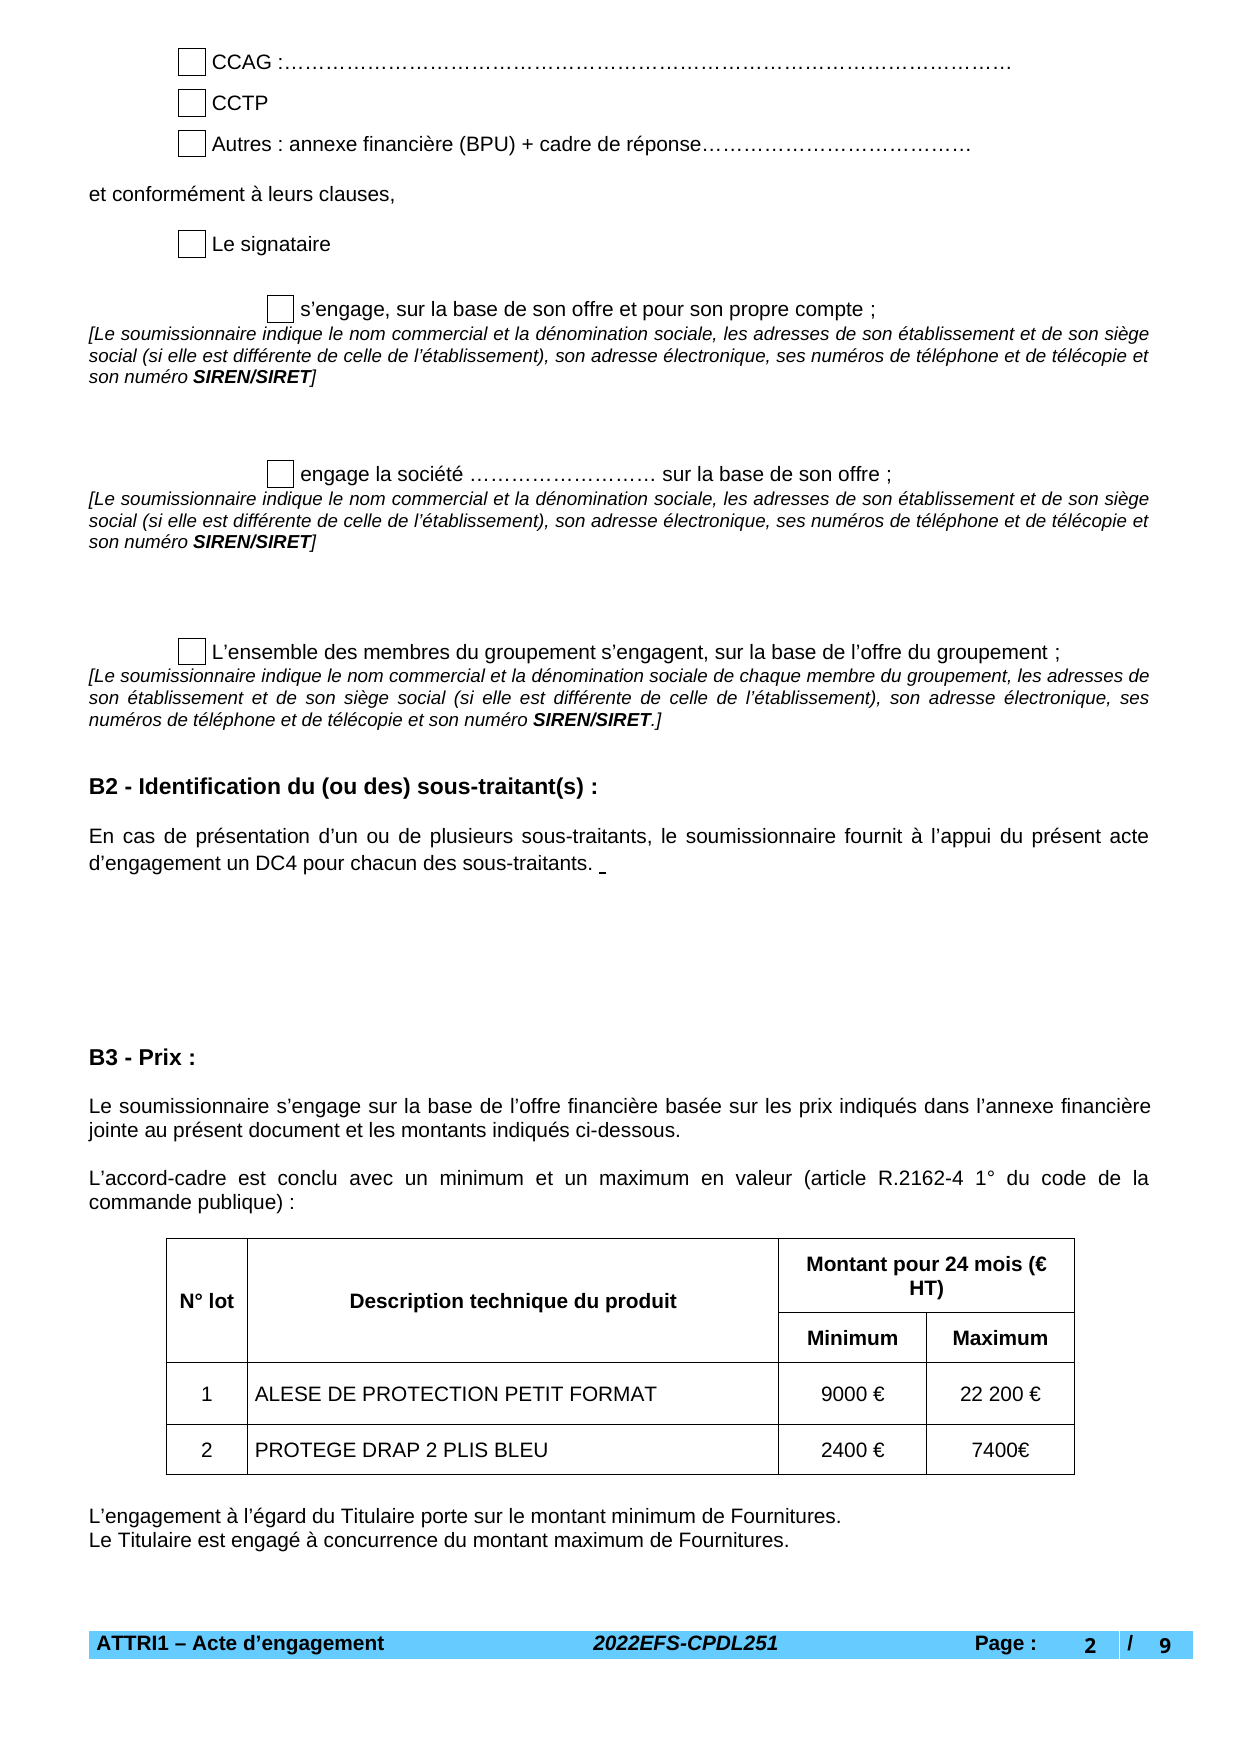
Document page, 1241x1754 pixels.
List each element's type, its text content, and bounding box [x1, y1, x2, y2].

text [Le soumissionnaire indique le nom commercial et la dénomination sociale de chaque membre du groupement, les adresses de son établissement et de son siège social (si elle est différente de celle de l’établissement), son adresse électronique, ses numéros de téléphone et de télécopie et son numéro SIREN/SIRET.] [89, 665, 1152, 730]
table_header Montant pour 24 mois (€ HT) [779, 1239, 1074, 1312]
table_cell 2 [167, 1425, 247, 1474]
text L’ensemble des membres du groupement s’engagent, sur la base de l’offre du groupement ; [177, 637, 1152, 665]
table_cell ALESE DE PROTECTION PETIT FORMAT [248, 1363, 778, 1424]
text s’engage, sur la base de son offre et pour son propre compte ; [266, 294, 1152, 323]
table_cell 1 [167, 1363, 247, 1424]
text [Le soumissionnaire indique le nom commercial et la dénomination sociale, les adresses de son établissement et de son siège social (si elle est différente de celle de l’établissement), son adresse électronique, ses numéros de téléphone et de télécopie et son numéro SIREN/SIRET] [89, 488, 1152, 552]
table_cell 9000 € [779, 1363, 926, 1424]
table_header Description technique du produit [248, 1239, 778, 1362]
table_header N° lot [167, 1239, 247, 1362]
text Le soumissionnaire s’engage sur la base de l’offre financière basée sur les prix indiqués dans l’annexe financière jointe au présent document et les montants indiqués ci-dessous. [89, 1094, 1152, 1142]
text Autres : annexe financière (BPU) + cadre de réponse………………………………… [177, 129, 1152, 158]
text B3 - Prix : [89, 1044, 1152, 1070]
text et conformément à leurs clauses, [89, 182, 1152, 206]
table_cell PROTEGE DRAP 2 PLIS BLEU [248, 1425, 778, 1474]
table_cell 7400€ [927, 1425, 1074, 1474]
table_cell Minimum [779, 1313, 926, 1362]
text Le Titulaire est engagé à concurrence du montant maximum de Fournitures. [89, 1528, 1152, 1552]
text CCAG :…………………………………………………………………………………………… [177, 47, 1152, 76]
text L’accord-cadre est conclu avec un minimum et un maximum en valeur (article R.2162-4 1° du code de la commande publique) : [89, 1166, 1152, 1214]
text [Le soumissionnaire indique le nom commercial et la dénomination sociale, les adresses de son établissement et de son siège social (si elle est différente de celle de l’établissement), son adresse électronique, ses numéros de téléphone et de télécopie et son numéro SIREN/SIRET] [89, 323, 1152, 387]
text Le signataire [177, 229, 1152, 258]
table_cell 2400 € [779, 1425, 926, 1474]
text CCTP [177, 88, 1152, 117]
text L’engagement à l’égard du Titulaire porte sur le montant minimum de Fournitures. [89, 1504, 1152, 1528]
text engage la société ……………………… sur la base de son offre ; [266, 459, 1152, 488]
table_cell Maximum [927, 1313, 1074, 1362]
table_cell 22 200 € [927, 1363, 1074, 1424]
text B2 - Identification du (ou des) sous-traitant(s) : [89, 773, 1152, 799]
text En cas de présentation d’un ou de plusieurs sous-traitants, le soumissionnaire fournit à l’appui du présent acte d’engagement un DC4 pour chacun des sous-traitants. [89, 823, 1152, 876]
